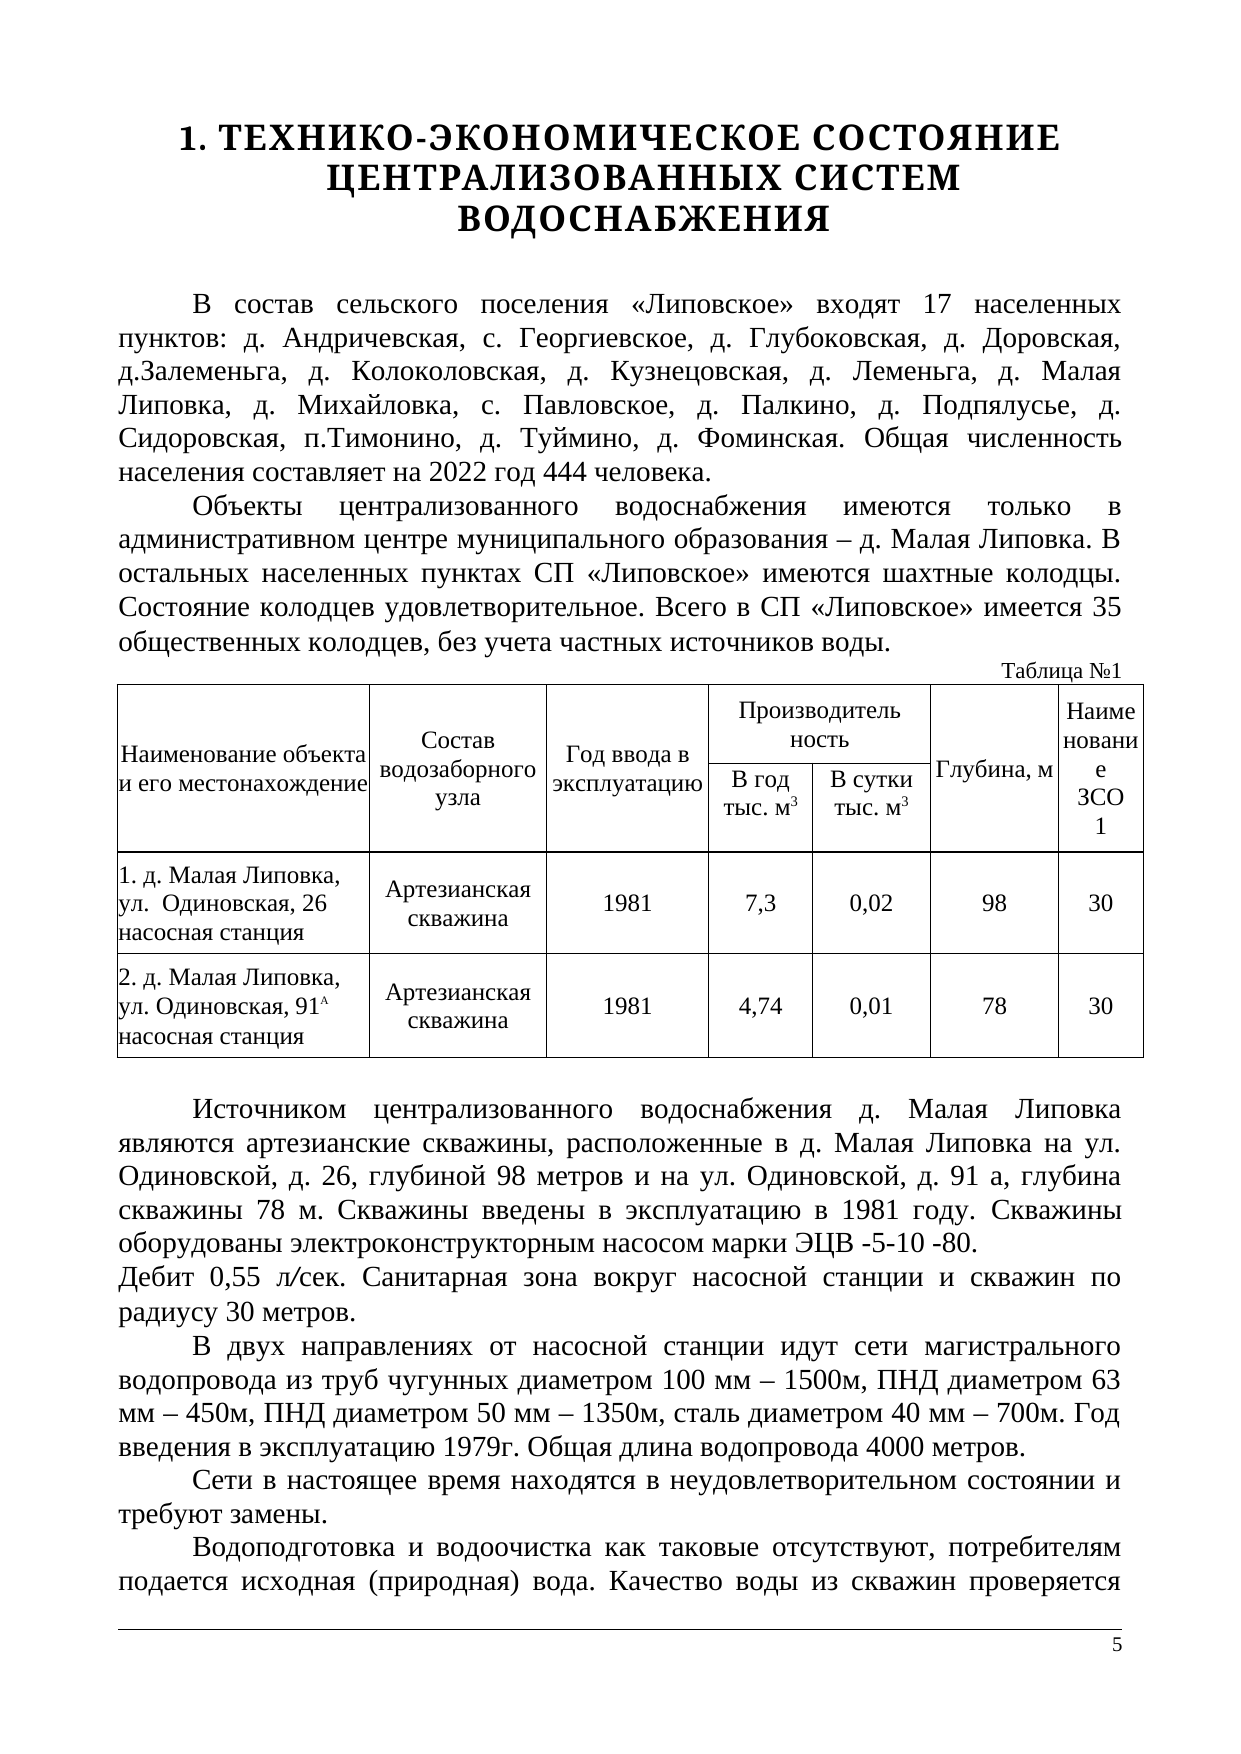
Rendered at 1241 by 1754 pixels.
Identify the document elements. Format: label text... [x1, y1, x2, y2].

text Дебит 0,55 л/сек. Санитарная зона вокруг насосной станции и скважин по радиусу 30 метров. [118, 1259, 1122, 1328]
table_header Производитель ность [709, 685, 930, 763]
table_cell В год тыс. м3 [709, 764, 812, 851]
table_cell 4,74 [709, 954, 812, 1057]
text Сети в настоящее время находятся в неудовлетворительном состоянии и требуют замены. [118, 1462, 1122, 1529]
table_cell Артезианская скважина [370, 954, 546, 1057]
text В состав сельского поселения «Липовское» входят 17 населенных пунктов: д. Андричевская, с. Георгиевское, д. Глубоковская, д. Доровская, д.Залеменьга, д. Колоколовская, д. Кузнецовская, д. Леменьга, д. Малая Липовка, д. Михайловка, с. Павловское, д. Палкино, д. Подпялусье, д. Сидоровская, п.Тимонино, д. Туймино, д. Фоминская. Общая численность населения составляет на 2022 год 444 человека. [118, 286, 1122, 488]
table_cell В сутки тыс. м3 [813, 764, 930, 851]
table_cell 98 [931, 853, 1058, 953]
table_cell Артезианская скважина [370, 853, 546, 953]
table_cell 0,01 [813, 954, 930, 1057]
subtitle 1. Технико-экономическое состояние централизованных систем водоснабжения [118, 118, 1122, 240]
table_cell 30 [1059, 853, 1143, 953]
table_header Состав водозаборного узла [370, 685, 546, 851]
table_cell 0,02 [813, 853, 930, 953]
text Источником централизованного водоснабжения д. Малая Липовка являются артезианские скважины, расположенные в д. Малая Липовка на ул. Одиновской, д. 26, глубиной 98 метров и на ул. Одиновской, д. 91 а, глубина скважины 78 м. Скважины введены в эксплуатацию в 1981 году. Скважины оборудованы электроконструкторным насосом марки ЭЦВ -5-10 -80. [118, 1091, 1122, 1259]
table_cell 1981 [547, 954, 708, 1057]
table_cell 30 [1059, 954, 1143, 1057]
table_cell 78 [931, 954, 1058, 1057]
table_header Наиме нование ЗСО 1 [1059, 685, 1143, 851]
table_header Наименование объекта и его местонахождение [118, 685, 369, 851]
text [118, 1529, 1122, 1597]
text В двух направлениях от насосной станции идут сети магистрального водопровода из труб чугунных диаметром 100 мм – 1500м, ПНД диаметром 63 мм – 450м, ПНД диаметром 50 мм – 1350м, сталь диаметром 40 мм – 700м. Год введения в эксплуатацию 1979г. Общая длина водопровода 4000 метров. [118, 1328, 1122, 1462]
text Объекты централизованного водоснабжения имеются только в административном центре муниципального образования – д. Малая Липовка. В остальных населенных пунктах СП «Липовское» имеются шахтные колодцы. Состояние колодцев удовлетворительное. Всего в СП «Липовское» имеется 35 общественных колодцев, без учета частных источников воды. [118, 488, 1122, 657]
table_header Глубина, м [931, 685, 1058, 851]
table_cell 2. д. Малая Липовка, ул. Одиновская, 91а насосная станция [118, 954, 369, 1057]
table_header Год ввода в эксплуатацию [547, 685, 708, 851]
table_cell 1981 [547, 853, 708, 953]
table_cell 1. д. Малая Липовка, ул. Одиновская, 26 насосная станция [118, 853, 369, 953]
text Таблица №1 [118, 657, 1122, 684]
table_cell 7,3 [709, 853, 812, 953]
